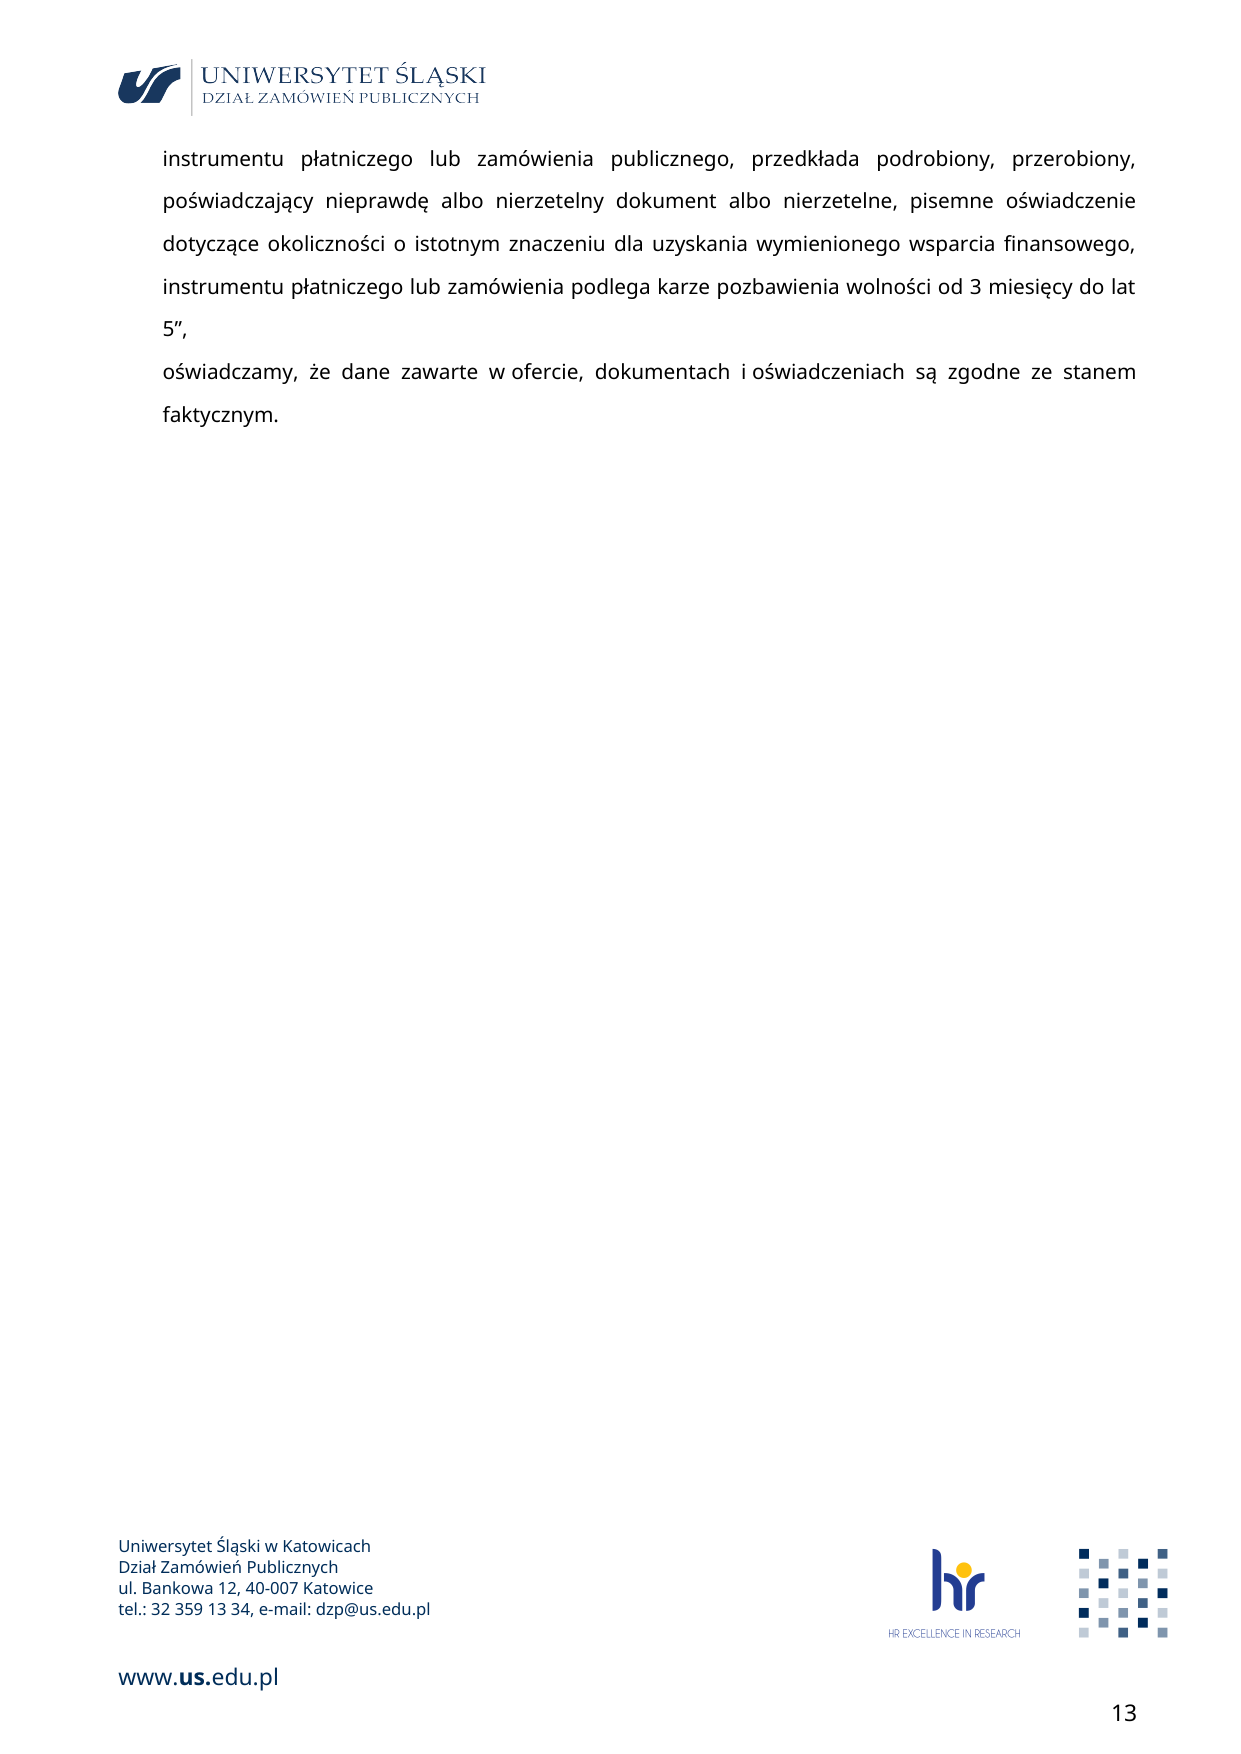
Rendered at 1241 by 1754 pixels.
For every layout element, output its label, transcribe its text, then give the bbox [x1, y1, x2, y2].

picture [118, 59, 486, 116]
text oświadczamy, że dane zawarte w ofercie, dokumentach i oświadczeniach są zgodne ze stanem faktycznym. [162, 357, 1137, 428]
picture [820, 1421, 1197, 1667]
